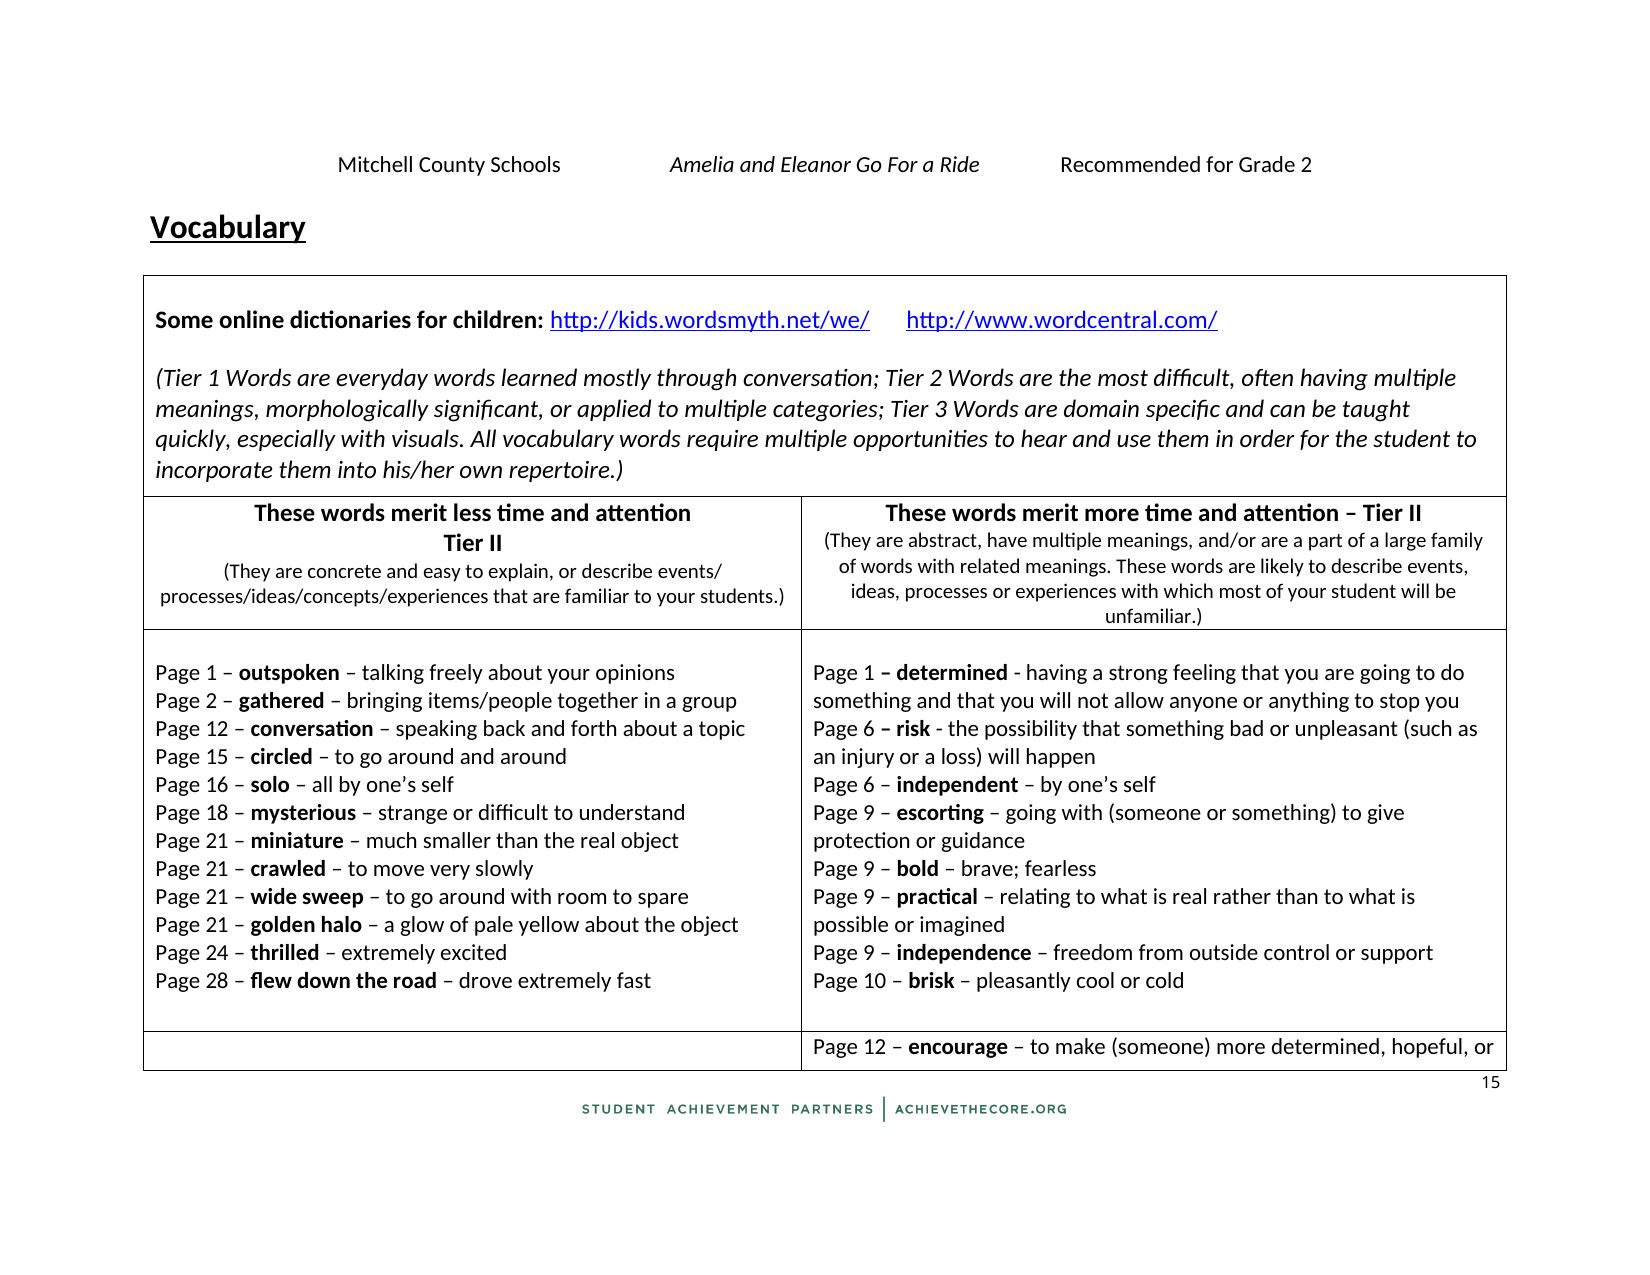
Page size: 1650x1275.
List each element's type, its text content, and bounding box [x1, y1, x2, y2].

table_cell Page 1 – determined - having a strong feeling that you are going to do something and that you will not allow anyone or anything to stop you Page 6 – risk - the possibility that something bad or unpleasant (such as an injury or a loss) will happen Page 6 – independent – by one’s self Page 9 – escorting – going with (someone or something) to give protection or guidance Page 9 – bold – brave; fearless Page 9 – practical – relating to what is real rather than to what is possible or imagined Page 9 – independence – freedom from outside control or support Page 10 – brisk – pleasantly cool or cold [802, 630, 1506, 1031]
table_cell [144, 1032, 801, 1070]
table_cell These words merit less time and attention Tier II (They are concrete and easy to explain, or describe events/ processes/ideas/concepts/experiences that are familiar to your students.) [144, 497, 801, 629]
table_cell These words merit more time and attention – Tier II (They are abstract, have multiple meanings, and/or are a part of a large family of words with related meanings. These words are likely to describe events, ideas, processes or experiences with which most of your student will be unfamiliar.) [802, 497, 1506, 629]
table_header Some online dictionaries for children: http://kids.wordsmyth.net/we/ http://www.wordcentral.com/ (Tier 1 Words are everyday words learned mostly through conversation; Tier 2 Words are the most difficult, often having multiple meanings, morphologically significant, or applied to multiple categories; Tier 3 Words are domain specific and can be taught quickly, especially with visuals. All vocabulary words require multiple opportunities to hear and use them in order for the student to incorporate them into his/her own repertoire.) [144, 276, 1506, 496]
picture [571, 1093, 1079, 1125]
text Vocabulary [150, 206, 1500, 247]
table_cell Page 1 – outspoken – talking freely about your opinions Page 2 – gathered – bringing items/people together in a group Page 12 – conversation – speaking back and forth about a topic Page 15 – circled – to go around and around Page 16 – solo – all by one’s self Page 18 – mysterious – strange or difficult to understand Page 21 – miniature – much smaller than the real object Page 21 – crawled – to move very slowly Page 21 – wide sweep – to go around with room to spare Page 21 – golden halo – a glow of pale yellow about the object Page 24 – thrilled – extremely excited Page 28 – flew down the road – drove extremely fast [144, 630, 801, 1031]
